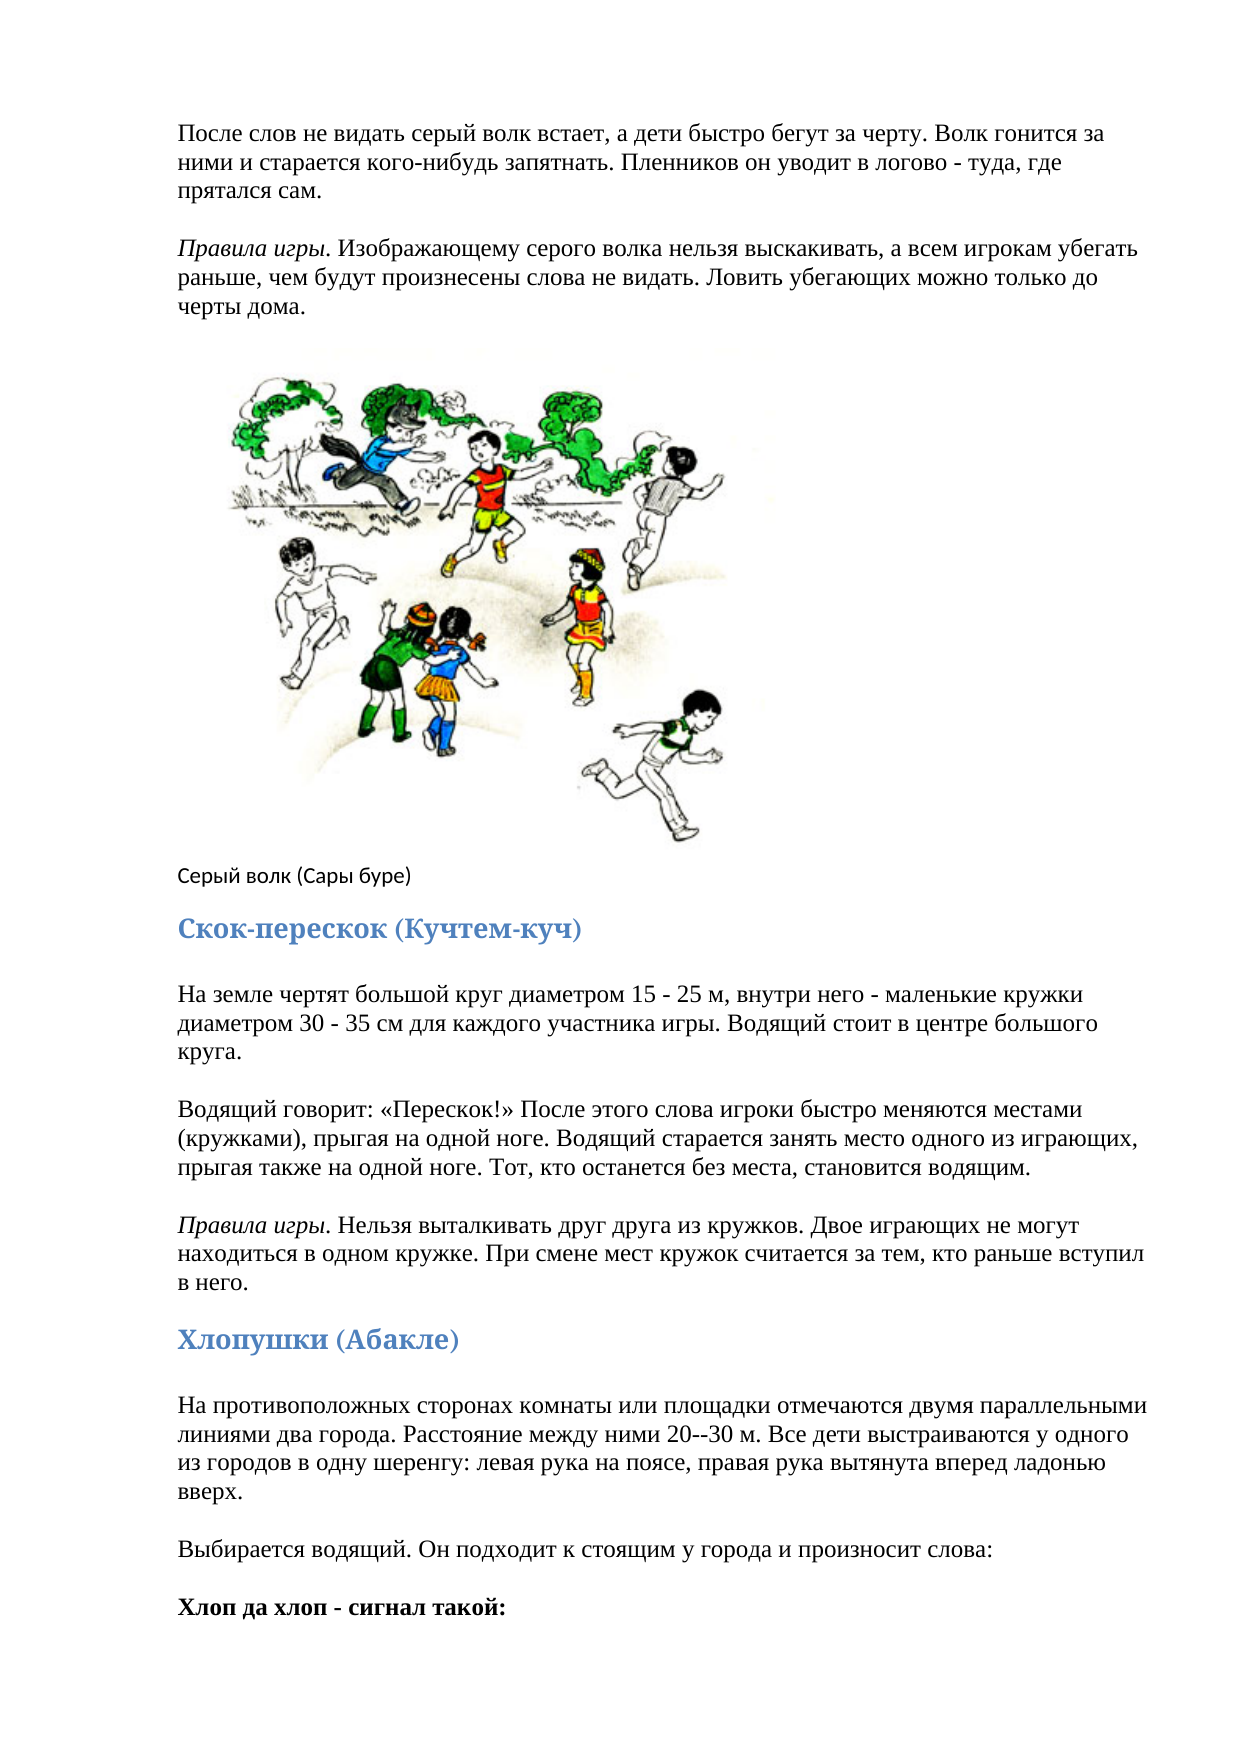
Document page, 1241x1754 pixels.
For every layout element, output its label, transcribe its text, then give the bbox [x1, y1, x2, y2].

picture [177, 348, 776, 857]
text Водящий говорит: «Перескок!» После этого слова игроки быстро меняются местами (кружками), прыгая на одной ноге. Водящий старается занять место одного из играющих, прыгая также на одной ноге. Тот, кто останется без места, становится водящим. [177, 1094, 1152, 1181]
subtitle Скок-перескок (Кучтем-куч) [177, 914, 1152, 945]
text Правила игры. Изображающему серого волка нельзя выскакивать, а всем игрокам убегать раньше, чем будут произнесены слова не видать. Ловить убегающих можно только до черты дома. [177, 233, 1152, 320]
text Хлоп да хлоп - сигнал такой: [177, 1592, 1152, 1621]
text На противоположных сторонах комнаты или площадки отмечаются двумя параллельными линиями два города. Расстояние между ними 20--30 м. Все дети выстраиваются у одного из городов в одну шеренгу: левая рука на поясе, правая рука вытянута вперед ладонью вверх. [177, 1390, 1152, 1505]
subtitle Хлопушки (Абакле) [177, 1325, 1152, 1356]
text Выбирается водящий. Он подходит к стоящим у города и произносит слова: [177, 1534, 1152, 1563]
text На земле чертят большой круг диаметром 15 - 25 м, внутри него - маленькие кружки диаметром 30 - 35 см для каждого участника игры. Водящий стоит в центре большого круга. [177, 979, 1152, 1065]
text Правила игры. Нельзя выталкивать друг друга из кружков. Двое играющих не могут находиться в одном кружке. При смене мест кружок считается за тем, кто раньше вступил в него. [177, 1210, 1152, 1296]
text После слов не видать серый волк встает, а дети быстро бегут за черту. Волк гонится за ними и старается кого-нибудь запятнать. Пленников он уводит в логово - туда, где прятался сам. [177, 118, 1152, 204]
